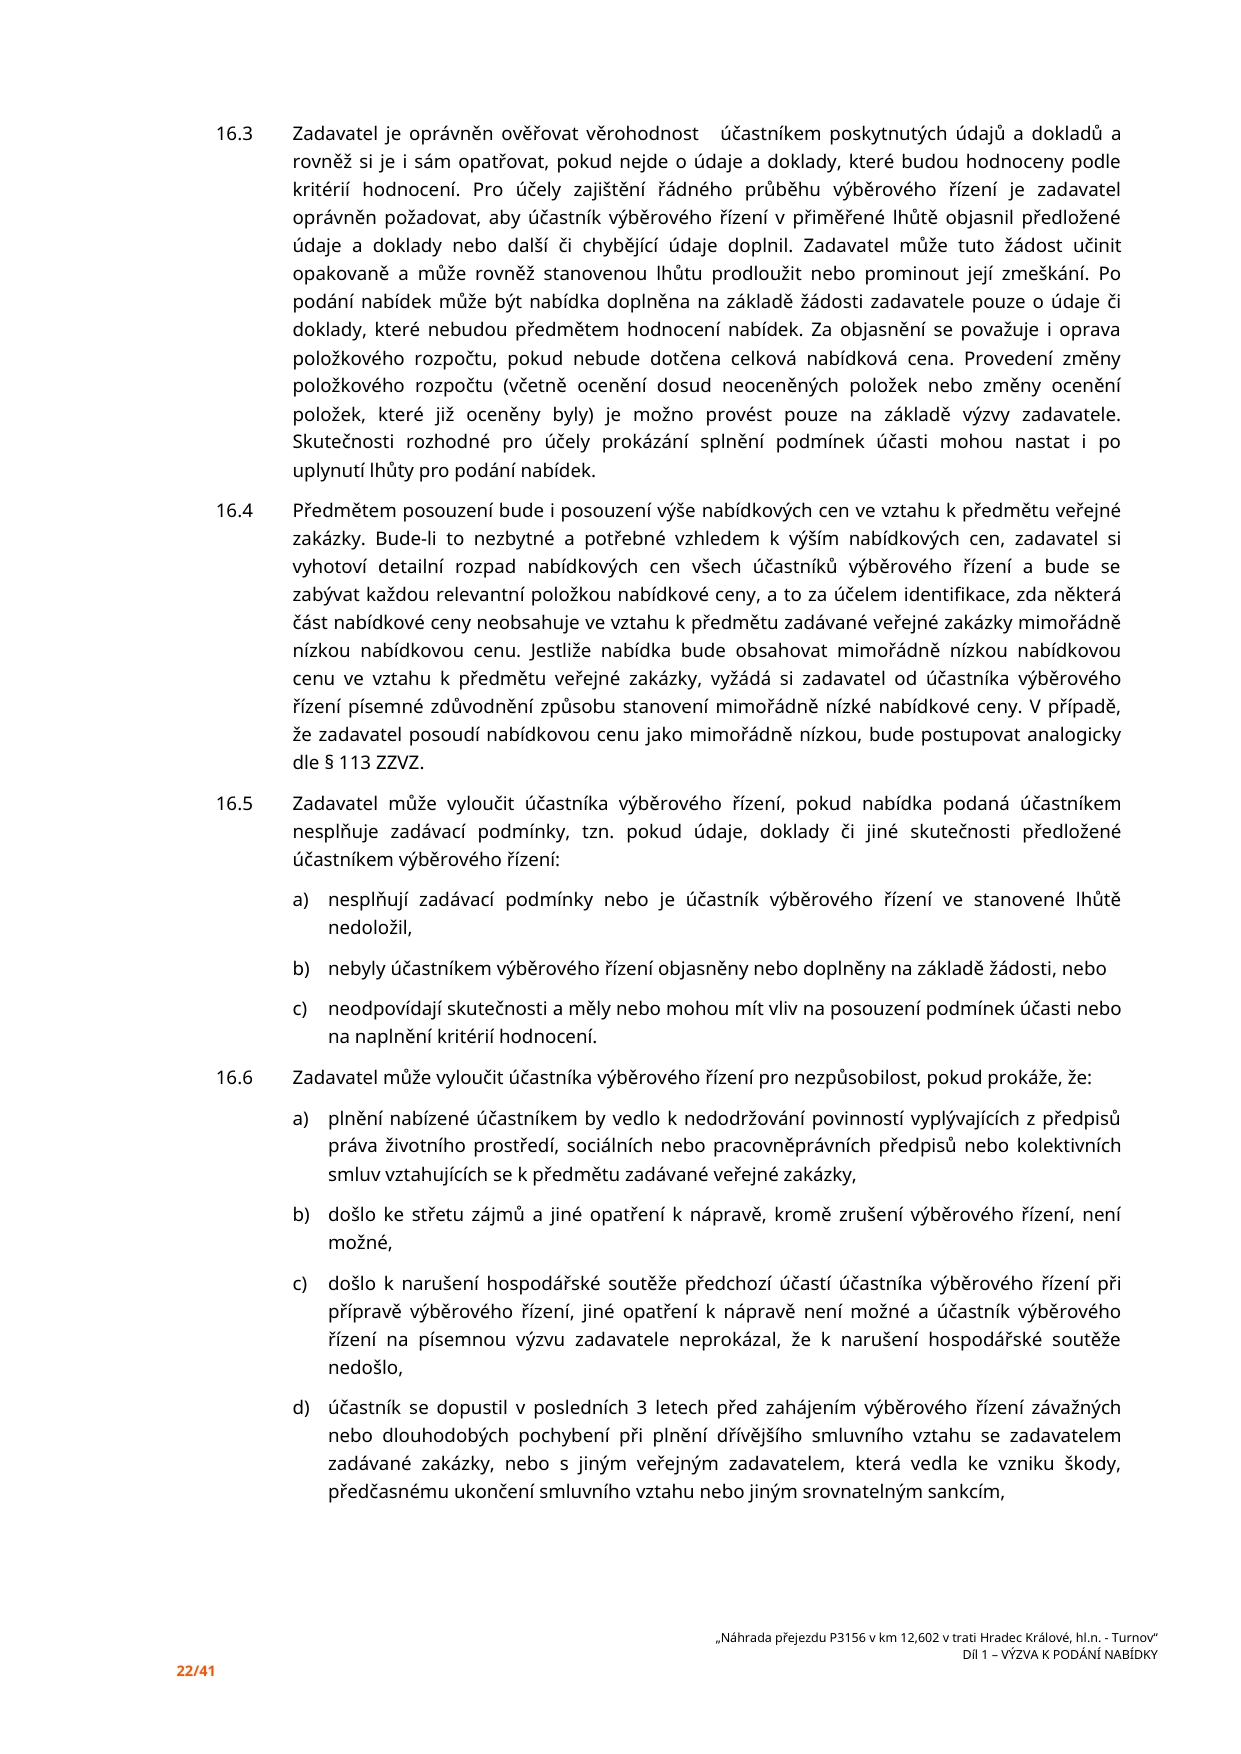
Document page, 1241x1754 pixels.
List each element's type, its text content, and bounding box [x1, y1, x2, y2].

list došlo ke střetu zájmů a jiné opatření k nápravě, kromě zrušení výběrového řízení, není možné, [292, 1201, 1122, 1255]
list došlo k narušení hospodářské soutěže předchozí účastí účastníka výběrového řízení při přípravě výběrového řízení, jiné opatření k nápravě není možné a účastník výběrového řízení na písemnou výzvu zadavatele neprokázal, že k narušení hospodářské soutěže nedošlo, [292, 1270, 1122, 1379]
text Zadavatel může vyloučit účastníka výběrového řízení pro nezpůsobilost, pokud prokáže, že: [216, 1064, 1122, 1090]
list účastník se dopustil v posledních 3 letech před zahájením výběrového řízení závažných nebo dlouhodobých pochybení při plnění dřívějšího smluvního vztahu se zadavatelem zadávané zakázky, nebo s jiným veřejným zadavatelem, která vedla ke vzniku škody, předčasnému ukončení smluvního vztahu nebo jiným srovnatelným sankcím, [292, 1394, 1122, 1504]
list neodpovídají skutečnosti a měly nebo mohou mít vliv na posouzení podmínek účasti nebo na naplnění kritérií hodnocení. [292, 996, 1122, 1049]
text Předmětem posouzení bude i posouzení výše nabídkových cen ve vztahu k předmětu veřejné zakázky. Bude-li to nezbytné a potřebné vzhledem k výším nabídkových cen, zadavatel si vyhotoví detailní rozpad nabídkových cen všech účastníků výběrového řízení a bude se zabývat každou relevantní položkou nabídkové ceny, a to za účelem identifikace, zda některá část nabídkové ceny neobsahuje ve vztahu k předmětu zadávané veřejné zakázky mimořádně nízkou nabídkovou cenu. Jestliže nabídka bude obsahovat mimořádně nízkou nabídkovou cenu ve vztahu k předmětu veřejné zakázky, vyžádá si zadavatel od účastníka výběrového řízení písemné zdůvodnění způsobu stanovení mimořádně nízké nabídkové ceny. V případě, že zadavatel posoudí nabídkovou cenu jako mimořádně nízkou, bude postupovat analogicky dle § 113 ZZVZ. [216, 497, 1122, 775]
text Zadavatel je oprávněn ověřovat věrohodnost účastníkem poskytnutých údajů a dokladů a rovněž si je i sám opatřovat, pokud nejde o údaje a doklady, které budou hodnoceny podle kritérií hodnocení. Pro účely zajištění řádného průběhu výběrového řízení je zadavatel oprávněn požadovat, aby účastník výběrového řízení v přiměřené lhůtě objasnil předložené údaje a doklady nebo další či chybějící údaje doplnil. Zadavatel může tuto žádost učinit opakovaně a může rovněž stanovenou lhůtu prodloužit nebo prominout její zmeškání. Po podání nabídek může být nabídka doplněna na základě žádosti zadavatele pouze o údaje či doklady, které nebudou předmětem hodnocení nabídek. Za objasnění se považuje i oprava položkového rozpočtu, pokud nebude dotčena celková nabídková cena. Provedení změny položkového rozpočtu (včetně ocenění dosud neoceněných položek nebo změny ocenění položek, které již oceněny byly) je možno provést pouze na základě výzvy zadavatele. Skutečnosti rozhodné pro účely prokázání splnění podmínek účasti mohou nastat i po uplynutí lhůty pro podání nabídek. [216, 121, 1122, 482]
list plnění nabízené účastníkem by vedlo k nedodržování povinností vyplývajících z předpisů práva životního prostředí, sociálních nebo pracovněprávních předpisů nebo kolektivních smluv vztahujících se k předmětu zadávané veřejné zakázky, [292, 1105, 1122, 1186]
list nesplňují zadávací podmínky nebo je účastník výběrového řízení ve stanovené lhůtě nedoložil, [292, 887, 1122, 940]
text Zadavatel může vyloučit účastníka výběrového řízení, pokud nabídka podaná účastníkem nesplňuje zadávací podmínky, tzn. pokud údaje, doklady či jiné skutečnosti předložené účastníkem výběrového řízení: [216, 790, 1122, 872]
list nebyly účastníkem výběrového řízení objasněny nebo doplněny na základě žádosti, nebo [292, 955, 1122, 981]
